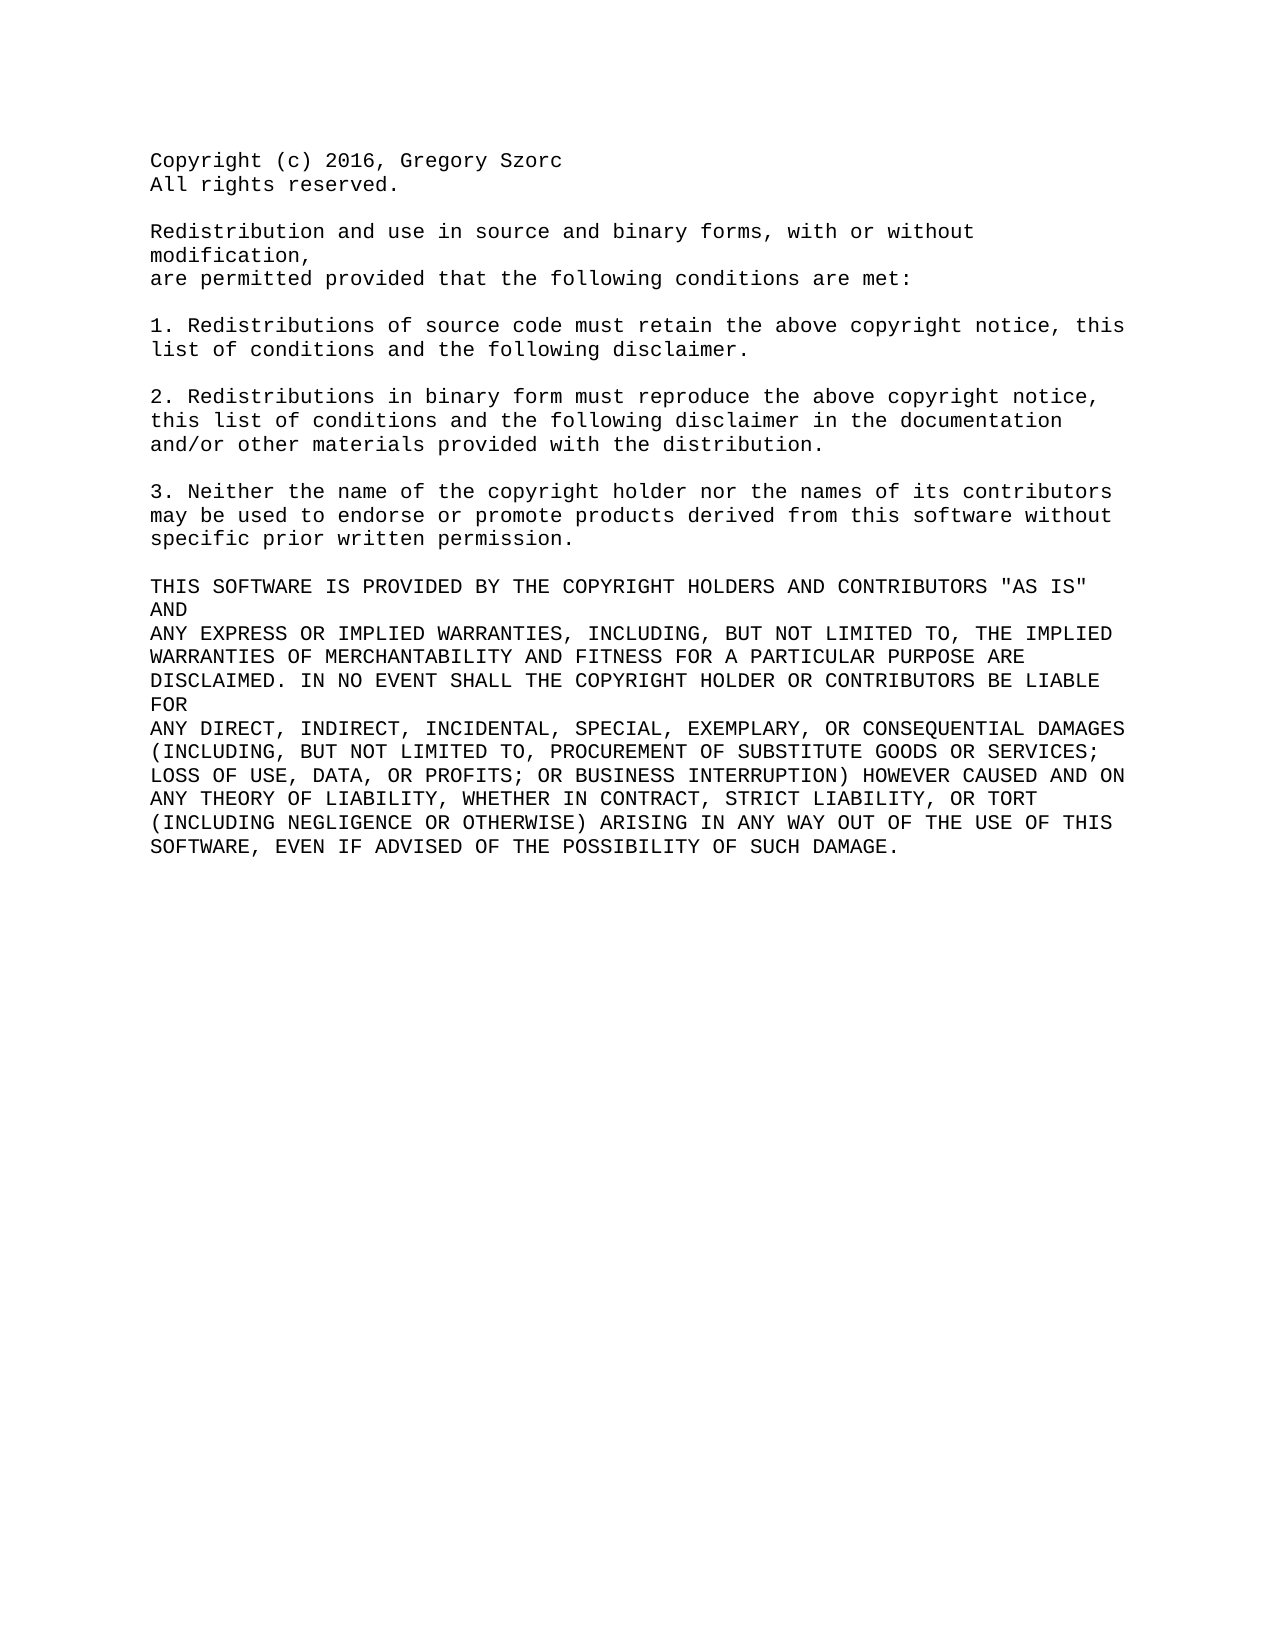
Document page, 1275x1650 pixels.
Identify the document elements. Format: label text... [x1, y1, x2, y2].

text LOSS OF USE, DATA, OR PROFITS; OR BUSINESS INTERRUPTION) HOWEVER CAUSED AND ON [150, 765, 1125, 788]
text THIS SOFTWARE IS PROVIDED BY THE COPYRIGHT HOLDERS AND CONTRIBUTORS "AS IS" AND [150, 576, 1125, 623]
text specific prior written permission. [150, 528, 1125, 552]
text (INCLUDING, BUT NOT LIMITED TO, PROCUREMENT OF SUBSTITUTE GOODS OR SERVICES; [150, 741, 1125, 765]
text and/or other materials provided with the distribution. [150, 434, 1125, 457]
text ANY DIRECT, INDIRECT, INCIDENTAL, SPECIAL, EXEMPLARY, OR CONSEQUENTIAL DAMAGES [150, 717, 1125, 741]
text ANY EXPRESS OR IMPLIED WARRANTIES, INCLUDING, BUT NOT LIMITED TO, THE IMPLIED [150, 623, 1125, 647]
text WARRANTIES OF MERCHANTABILITY AND FITNESS FOR A PARTICULAR PURPOSE ARE [150, 647, 1125, 670]
text 2. Redistributions in binary form must reproduce the above copyright notice, [150, 386, 1125, 410]
text Copyright (c) 2016, Gregory Szorc [150, 150, 1125, 174]
text this list of conditions and the following disclaimer in the documentation [150, 410, 1125, 434]
text are permitted provided that the following conditions are met: [150, 268, 1125, 292]
text All rights reserved. [150, 174, 1125, 197]
text (INCLUDING NEGLIGENCE OR OTHERWISE) ARISING IN ANY WAY OUT OF THE USE OF THIS [150, 812, 1125, 836]
text list of conditions and the following disclaimer. [150, 339, 1125, 363]
text ANY THEORY OF LIABILITY, WHETHER IN CONTRACT, STRICT LIABILITY, OR TORT [150, 788, 1125, 812]
text Redistribution and use in source and binary forms, with or without modification, [150, 221, 1125, 268]
text SOFTWARE, EVEN IF ADVISED OF THE POSSIBILITY OF SUCH DAMAGE. [150, 836, 1125, 859]
text 3. Neither the name of the copyright holder nor the names of its contributors [150, 481, 1125, 505]
text 1. Redistributions of source code must retain the above copyright notice, this [150, 316, 1125, 339]
text may be used to endorse or promote products derived from this software without [150, 505, 1125, 528]
text DISCLAIMED. IN NO EVENT SHALL THE COPYRIGHT HOLDER OR CONTRIBUTORS BE LIABLE FOR [150, 670, 1125, 717]
